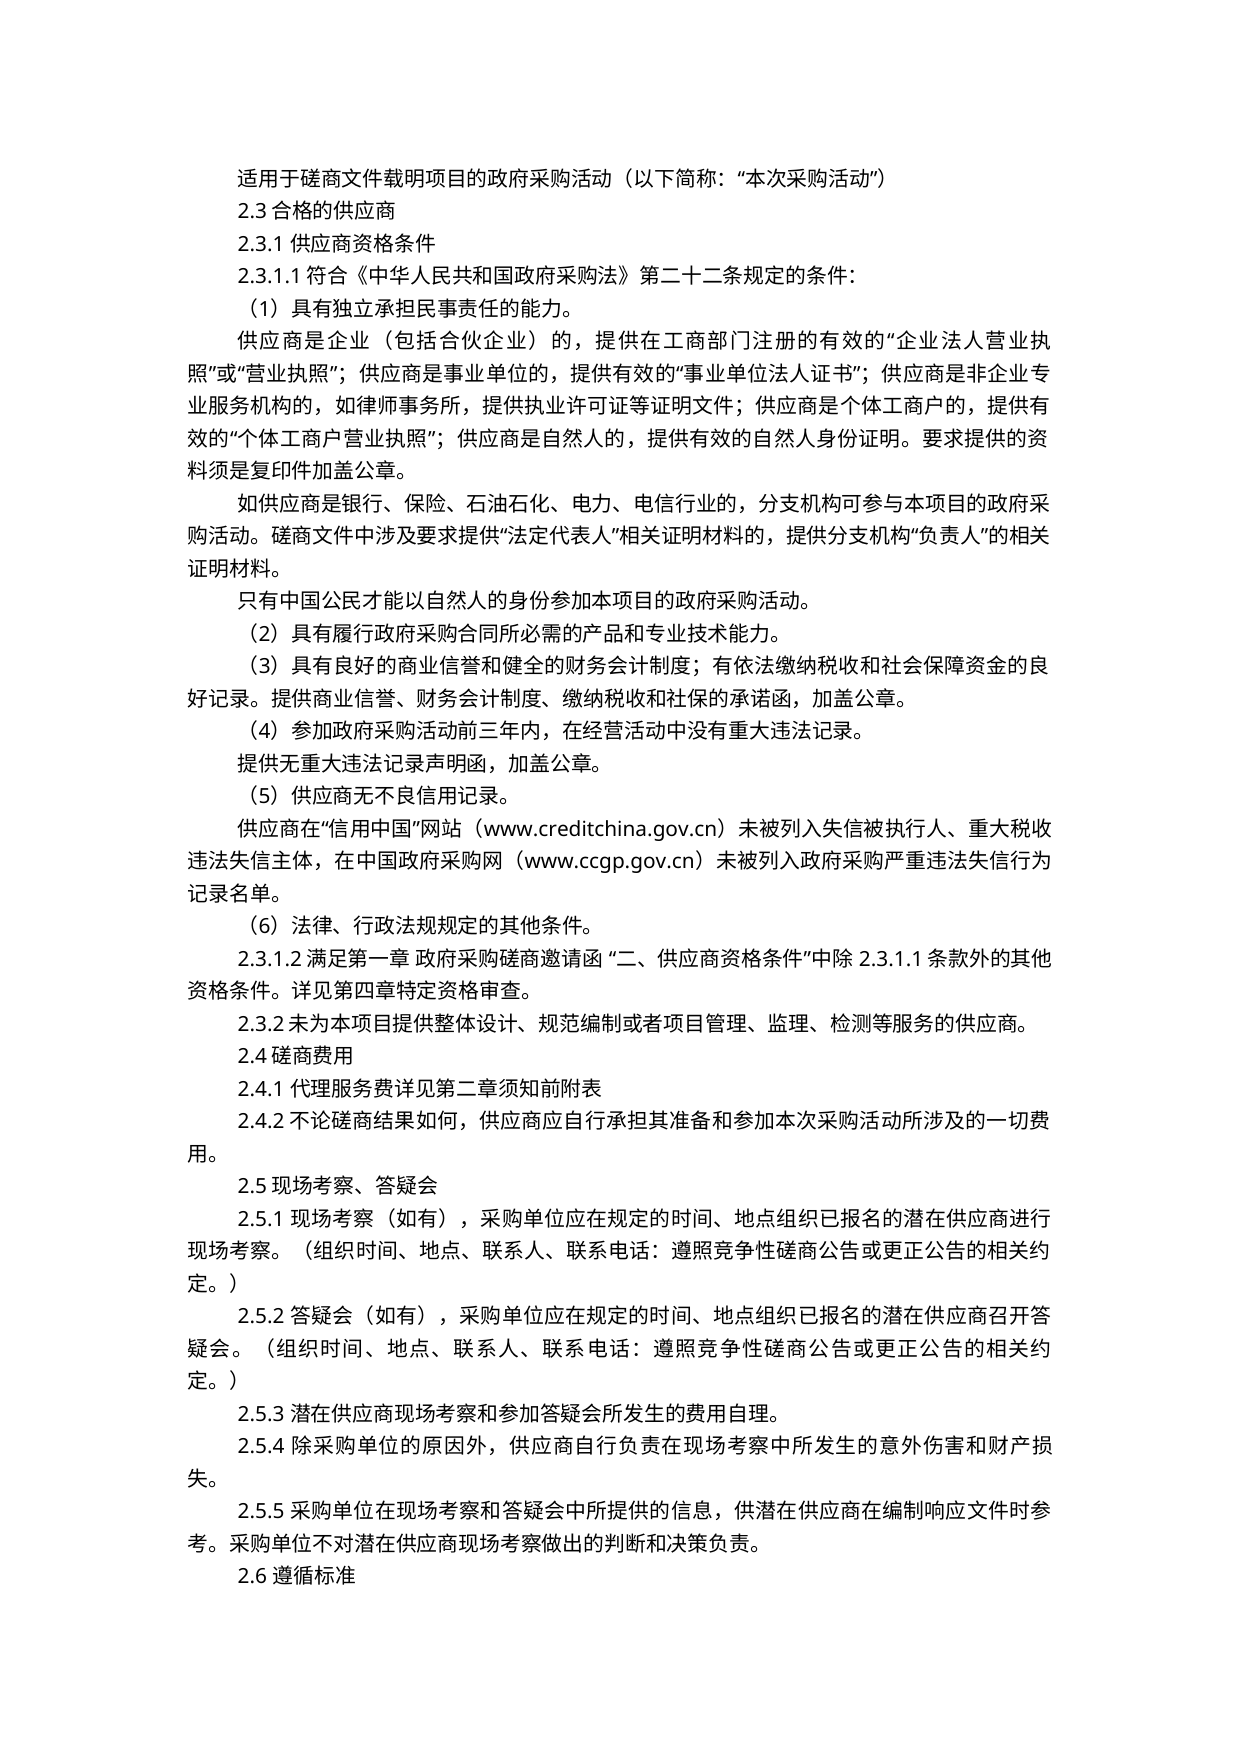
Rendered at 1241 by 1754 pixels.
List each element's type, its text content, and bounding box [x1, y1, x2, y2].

text 供应商在“信用中国”网站（www.creditchina.gov.cn）未被列入失信被执行人、重大税收违法失信主体，在中国政府采购网（www.ccgp.gov.cn）未被列入政府采购严重违法失信行为记录名单。 [187, 812, 1053, 909]
text 2.5现场考察、答疑会 [187, 1169, 1053, 1202]
text （3）具有良好的商业信誉和健全的财务会计制度；有依法缴纳税收和社会保障资金的良好记录。提供商业信誉、财务会计制度、缴纳税收和社保的承诺函，加盖公章。 [187, 649, 1053, 714]
text 2.3.1.2满足第一章 政府采购磋商邀请函 “二、供应商资格条件”中除2.3.1.1条款外的其他资格条件。详见第四章特定资格审查。 [187, 942, 1053, 1007]
text （1）具有独立承担民事责任的能力。 [187, 292, 1053, 324]
text （2）具有履行政府采购合同所必需的产品和专业技术能力。 [187, 617, 1053, 649]
text （6）法律、行政法规规定的其他条件。 [187, 909, 1053, 942]
text （5）供应商无不良信用记录。 [187, 779, 1053, 812]
text 2.3.2未为本项目提供整体设计、规范编制或者项目管理、监理、检测等服务的供应商。 [187, 1007, 1053, 1039]
text 2.5.4 除采购单位的原因外，供应商自行负责在现场考察中所发生的意外伤害和财产损失。 [187, 1429, 1053, 1494]
text 2.5.2 答疑会（如有），采购单位应在规定的时间、地点组织已报名的潜在供应商召开答疑会。（组织时间、地点、联系人、联系电话：遵照竞争性磋商公告或更正公告的相关约定。） [187, 1299, 1053, 1397]
text 提供无重大违法记录声明函，加盖公章。 [187, 747, 1053, 779]
text 2.3.1 供应商资格条件 [187, 227, 1053, 259]
text 2.3合格的供应商 [187, 194, 1053, 227]
text 2.5.5 采购单位在现场考察和答疑会中所提供的信息，供潜在供应商在编制响应文件时参考。采购单位不对潜在供应商现场考察做出的判断和决策负责。 [187, 1494, 1053, 1559]
text 2.6 遵循标准 [187, 1559, 1053, 1592]
text 只有中国公民才能以自然人的身份参加本项目的政府采购活动。 [187, 584, 1053, 617]
text 2.4.2不论磋商结果如何，供应商应自行承担其准备和参加本次采购活动所涉及的一切费用。 [187, 1104, 1053, 1169]
text 适用于磋商文件载明项目的政府采购活动（以下简称：“本次采购活动”） [187, 162, 1053, 194]
text 如供应商是银行、保险、石油石化、电力、电信行业的，分支机构可参与本项目的政府采购活动。磋商文件中涉及要求提供“法定代表人”相关证明材料的，提供分支机构“负责人”的相关证明材料。 [187, 487, 1053, 584]
text 2.4磋商费用 [187, 1039, 1053, 1072]
text 2.5.1 现场考察（如有），采购单位应在规定的时间、地点组织已报名的潜在供应商进行现场考察。（组织时间、地点、联系人、联系电话：遵照竞争性磋商公告或更正公告的相关约定。） [187, 1202, 1053, 1299]
text 2.4.1 代理服务费详见第二章须知前附表 [187, 1072, 1053, 1104]
text （4）参加政府采购活动前三年内，在经营活动中没有重大违法记录。 [187, 714, 1053, 747]
text 2.3.1.1符合《中华人民共和国政府采购法》第二十二条规定的条件： [187, 259, 1053, 292]
text 供应商是企业（包括合伙企业）的，提供在工商部门注册的有效的“企业法人营业执照”或“营业执照”；供应商是事业单位的，提供有效的“事业单位法人证书”；供应商是非企业专业服务机构的，如律师事务所，提供执业许可证等证明文件；供应商是个体工商户的，提供有效的“个体工商户营业执照”；供应商是自然人的，提供有效的自然人身份证明。要求提供的资料须是复印件加盖公章。 [187, 324, 1053, 487]
text 2.5.3 潜在供应商现场考察和参加答疑会所发生的费用自理。 [187, 1397, 1053, 1429]
